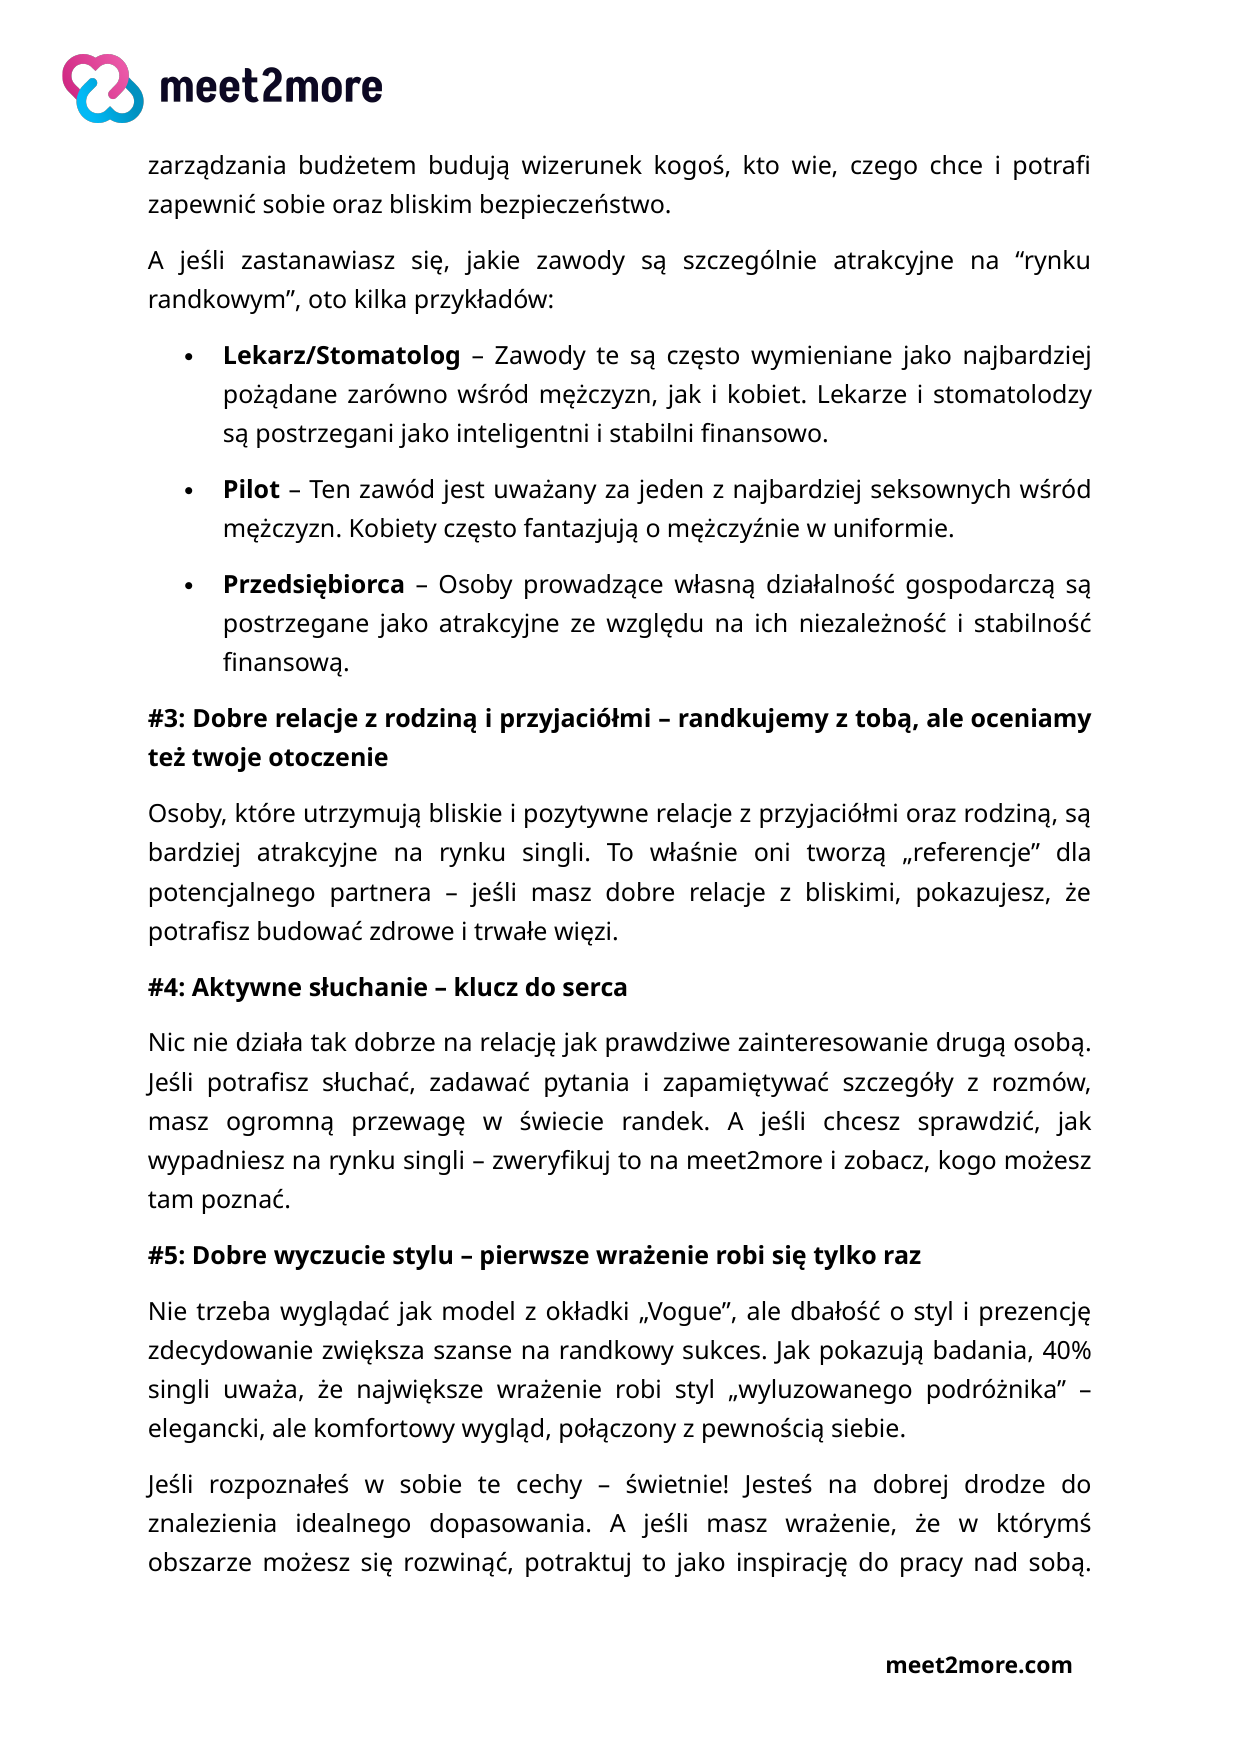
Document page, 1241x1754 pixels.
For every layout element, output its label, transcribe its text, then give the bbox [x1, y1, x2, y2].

list Lekarz/Stomatolog – Zawody te są często wymieniane jako najbardziej pożądane zarówno wśród mężczyzn, jak i kobiet. Lekarze i stomatolodzy są postrzegani jako inteligentni i stabilni finansowo. [185, 338, 1093, 450]
text Nie trzeba wyglądać jak model z okładki „Vogue”, ale dbałość o styl i prezencję zdecydowanie zwiększa szanse na randkowy sukces. Jak pokazują badania, 40% singli uważa, że największe wrażenie robi styl „wyluzowanego podróżnika” – elegancki, ale komfortowy wygląd, połączony z pewnością siebie. [148, 1293, 1093, 1445]
text Osoby, które utrzymują bliskie i pozytywne relacje z przyjaciółmi oraz rodziną, są bardziej atrakcyjne na rynku singli. To właśnie oni tworzą „referencje” dla potencjalnego partnera – jeśli masz dobre relacje z bliskimi, pokazujesz, że potrafisz budować zdrowe i trwałe więzi. [148, 796, 1093, 947]
picture [62, 54, 382, 123]
text #3: Dobre relacje z rodziną i przyjaciółmi – randkujemy z tobą, ale oceniamy też twoje otoczenie [148, 701, 1093, 774]
text A jeśli zastanawiasz się, jakie zawody są szczególnie atrakcyjne na “rynku randkowym”, oto kilka przykładów: [148, 243, 1093, 316]
list Pilot – Ten zawód jest uważany za jeden z najbardziej seksownych wśród mężczyzn. Kobiety często fantazjują o mężczyźnie w uniformie. [185, 472, 1093, 545]
text #5: Dobre wyczucie stylu – pierwsze wrażenie robi się tylko raz [148, 1238, 1093, 1272]
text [148, 1467, 1093, 1579]
list Przedsiębiorca – Osoby prowadzące własną działalność gospodarczą są postrzegane jako atrakcyjne ze względu na ich niezależność i stabilność finansową. [185, 567, 1093, 679]
text #4: Aktywne słuchanie – klucz do serca [148, 969, 1093, 1003]
text Nic nie działa tak dobrze na relację jak prawdziwe zainteresowanie drugą osobą. Jeśli potrafisz słuchać, zadawać pytania i zapamiętywać szczegóły z rozmów, masz ogromną przewagę w świecie randek. A jeśli chcesz sprawdzić, jak wypadniesz na rynku singli – zweryfikuj to na meet2more i zobacz, kogo możesz tam poznać. [148, 1025, 1093, 1216]
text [148, 148, 1093, 221]
